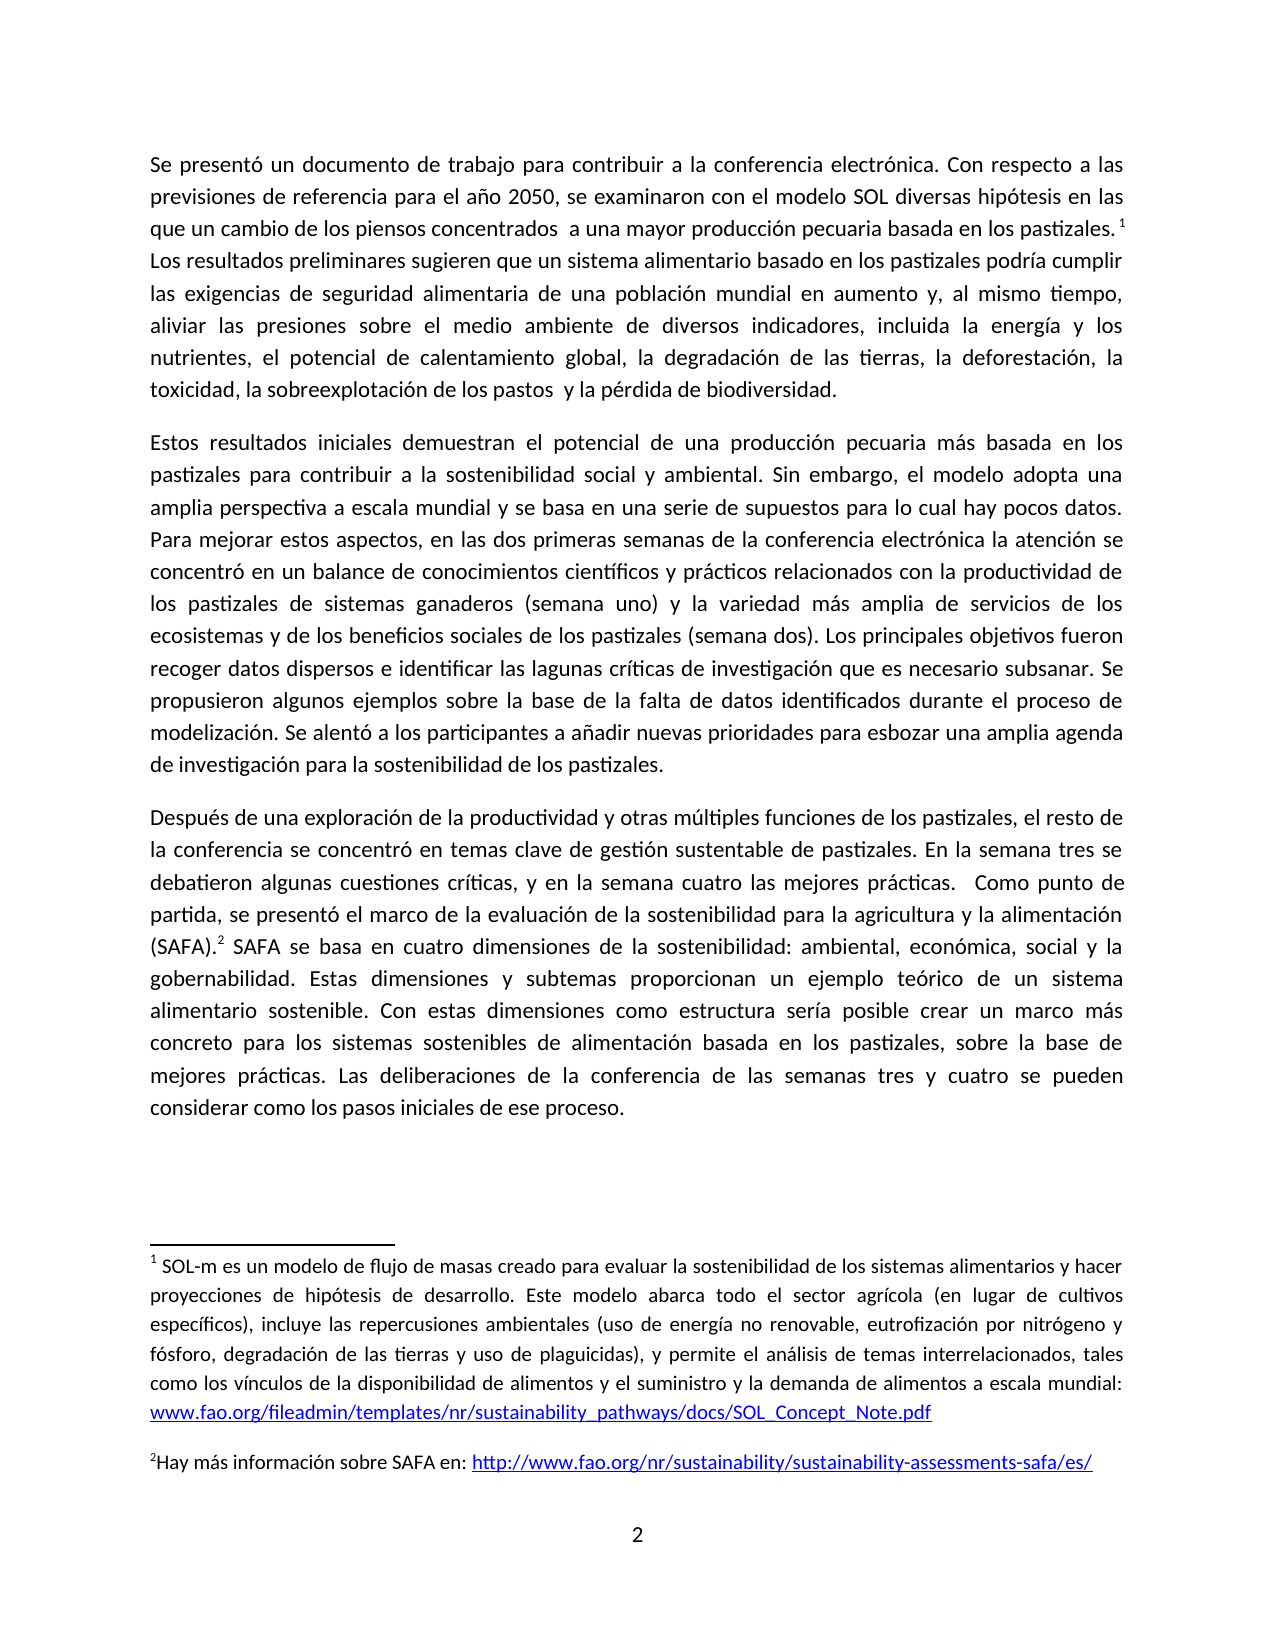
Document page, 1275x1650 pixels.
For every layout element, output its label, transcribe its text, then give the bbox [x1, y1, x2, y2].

text Estos resultados iniciales demuestran el potencial de una producción pecuaria más basada en los pastizales para contribuir a la sostenibilidad social y ambiental. Sin embargo, el modelo adopta una amplia perspectiva a escala mundial y se basa en una serie de supuestos para lo cual hay pocos datos. Para mejorar estos aspectos, en las dos primeras semanas de la conferencia electrónica la atención se concentró en un balance de conocimientos científicos y prácticos relacionados con la productividad de los pastizales de sistemas ganaderos (semana uno) y la variedad más amplia de servicios de los ecosistemas y de los beneficios sociales de los pastizales (semana dos). Los principales objetivos fueron recoger datos dispersos e identificar las lagunas críticas de investigación que es necesario subsanar. Se propusieron algunos ejemplos sobre la base de la falta de datos identificados durante el proceso de modelización. Se alentó a los participantes a añadir nuevas prioridades para esbozar una amplia agenda de investigación para la sostenibilidad de los pastizales. [150, 428, 1125, 778]
text Después de una exploración de la productividad y otras múltiples funciones de los pastizales, el resto de la conferencia se concentró en temas clave de gestión sustentable de pastizales. En la semana tres se debatieron algunas cuestiones críticas, y en la semana cuatro las mejores prácticas. Como punto de partida, se presentó el marco de la evaluación de la sostenibilidad para la agricultura y la alimentación (SAFA). SAFA se basa en cuatro dimensiones de la sostenibilidad: ambiental, económica, social y la gobernabilidad. Estas dimensiones y subtemas proporcionan un ejemplo teórico de un sistema alimentario sostenible. Con estas dimensiones como estructura sería posible crear un marco más concreto para los sistemas sostenibles de alimentación basada en los pastizales, sobre la base de mejores prácticas. Las deliberaciones de la conferencia de las semanas tres y cuatro se pueden considerar como los pasos iniciales de ese proceso. [150, 803, 1125, 1121]
text Se presentó un documento de trabajo para contribuir a la conferencia electrónica. Con respecto a las previsiones de referencia para el año 2050, se examinaron con el modelo SOL diversas hipótesis en las que un cambio de los piensos concentrados a una mayor producción pecuaria basada en los pastizales. Los resultados preliminares sugieren que un sistema alimentario basado en los pastizales podría cumplir las exigencias de seguridad alimentaria de una población mundial en aumento y, al mismo tiempo, aliviar las presiones sobre el medio ambiente de diversos indicadores, incluida la energía y los nutrientes, el potencial de calentamiento global, la degradación de las tierras, la deforestación, la toxicidad, la sobreexplotación de los pastos y la pérdida de biodiversidad. [150, 150, 1125, 403]
